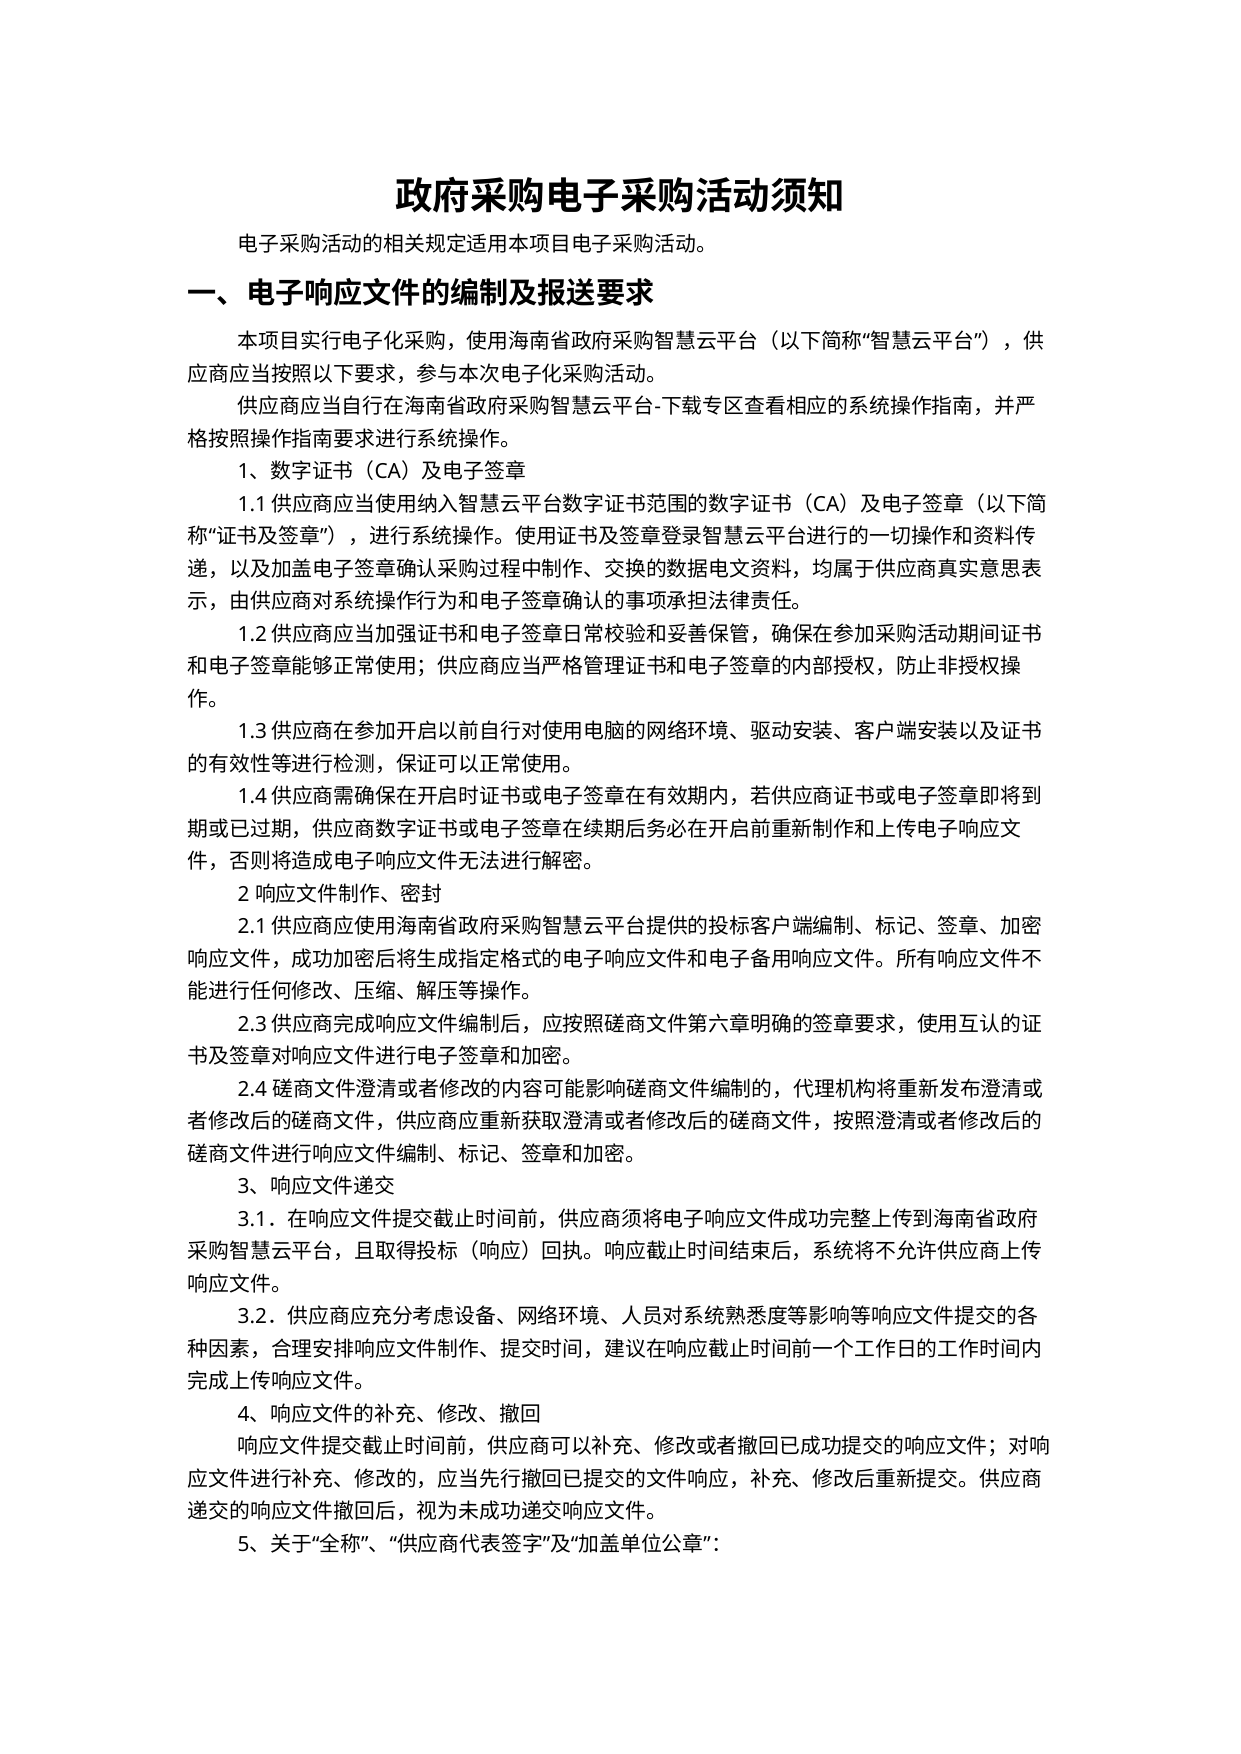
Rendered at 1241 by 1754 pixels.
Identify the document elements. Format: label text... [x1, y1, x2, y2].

text 响应文件提交截止时间前，供应商可以补充、修改或者撤回已成功提交的响应文件；对响应文件进行补充、修改的，应当先行撤回已提交的文件响应，补充、修改后重新提交。供应商递交的响应文件撤回后，视为未成功递交响应文件。 [187, 1429, 1053, 1527]
text 1.2供应商应当加强证书和电子签章日常校验和妥善保管，确保在参加采购活动期间证书和电子签章能够正常使用；供应商应当严格管理证书和电子签章的内部授权，防止非授权操作。 [187, 617, 1053, 714]
text 3.2．供应商应充分考虑设备、网络环境、人员对系统熟悉度等影响等响应文件提交的各种因素，合理安排响应文件制作、提交时间，建议在响应截止时间前一个工作日的工作时间内完成上传响应文件。 [187, 1299, 1053, 1397]
text 一、电子响应文件的编制及报送要求 [187, 259, 1053, 324]
text 电子采购活动的相关规定适用本项目电子采购活动。 [187, 227, 1053, 259]
text 2 响应文件制作、密封 [187, 877, 1053, 909]
text 本项目实行电子化采购，使用海南省政府采购智慧云平台（以下简称“智慧云平台”），供应商应当按照以下要求，参与本次电子化采购活动。 [187, 324, 1053, 389]
text 2.1供应商应使用海南省政府采购智慧云平台提供的投标客户端编制、标记、签章、加密响应文件，成功加密后将生成指定格式的电子响应文件和电子备用响应文件。所有响应文件不能进行任何修改、压缩、解压等操作。 [187, 909, 1053, 1007]
text 1.1供应商应当使用纳入智慧云平台数字证书范围的数字证书（CA）及电子签章（以下简称“证书及签章”），进行系统操作。使用证书及签章登录智慧云平台进行的一切操作和资料传递，以及加盖电子签章确认采购过程中制作、交换的数据电文资料，均属于供应商真实意思表示，由供应商对系统操作行为和电子签章确认的事项承担法律责任。 [187, 487, 1053, 617]
text 1、数字证书（CA）及电子签章 [187, 454, 1053, 487]
text 3.1．在响应文件提交截止时间前，供应商须将电子响应文件成功完整上传到海南省政府采购智慧云平台，且取得投标（响应）回执。响应截止时间结束后，系统将不允许供应商上传响应文件。 [187, 1202, 1053, 1299]
text 2.4 磋商文件澄清或者修改的内容可能影响磋商文件编制的，代理机构将重新发布澄清或者修改后的磋商文件，供应商应重新获取澄清或者修改后的磋商文件，按照澄清或者修改后的磋商文件进行响应文件编制、标记、签章和加密。 [187, 1072, 1053, 1169]
text 政府采购电子采购活动须知 [187, 162, 1053, 227]
text 供应商应当自行在海南省政府采购智慧云平台-下载专区查看相应的系统操作指南，并严格按照操作指南要求进行系统操作。 [187, 389, 1053, 454]
text 4、响应文件的补充、修改、撤回 [187, 1397, 1053, 1429]
text 1.3供应商在参加开启以前自行对使用电脑的网络环境、驱动安装、客户端安装以及证书的有效性等进行检测，保证可以正常使用。 [187, 714, 1053, 779]
text 3、响应文件递交 [187, 1169, 1053, 1202]
text 5、关于“全称”、“供应商代表签字”及“加盖单位公章”： [187, 1527, 1053, 1559]
text 1.4供应商需确保在开启时证书或电子签章在有效期内，若供应商证书或电子签章即将到期或已过期，供应商数字证书或电子签章在续期后务必在开启前重新制作和上传电子响应文件，否则将造成电子响应文件无法进行解密。 [187, 779, 1053, 877]
text 2.3供应商完成响应文件编制后，应按照磋商文件第六章明确的签章要求，使用互认的证书及签章对响应文件进行电子签章和加密。 [187, 1007, 1053, 1072]
